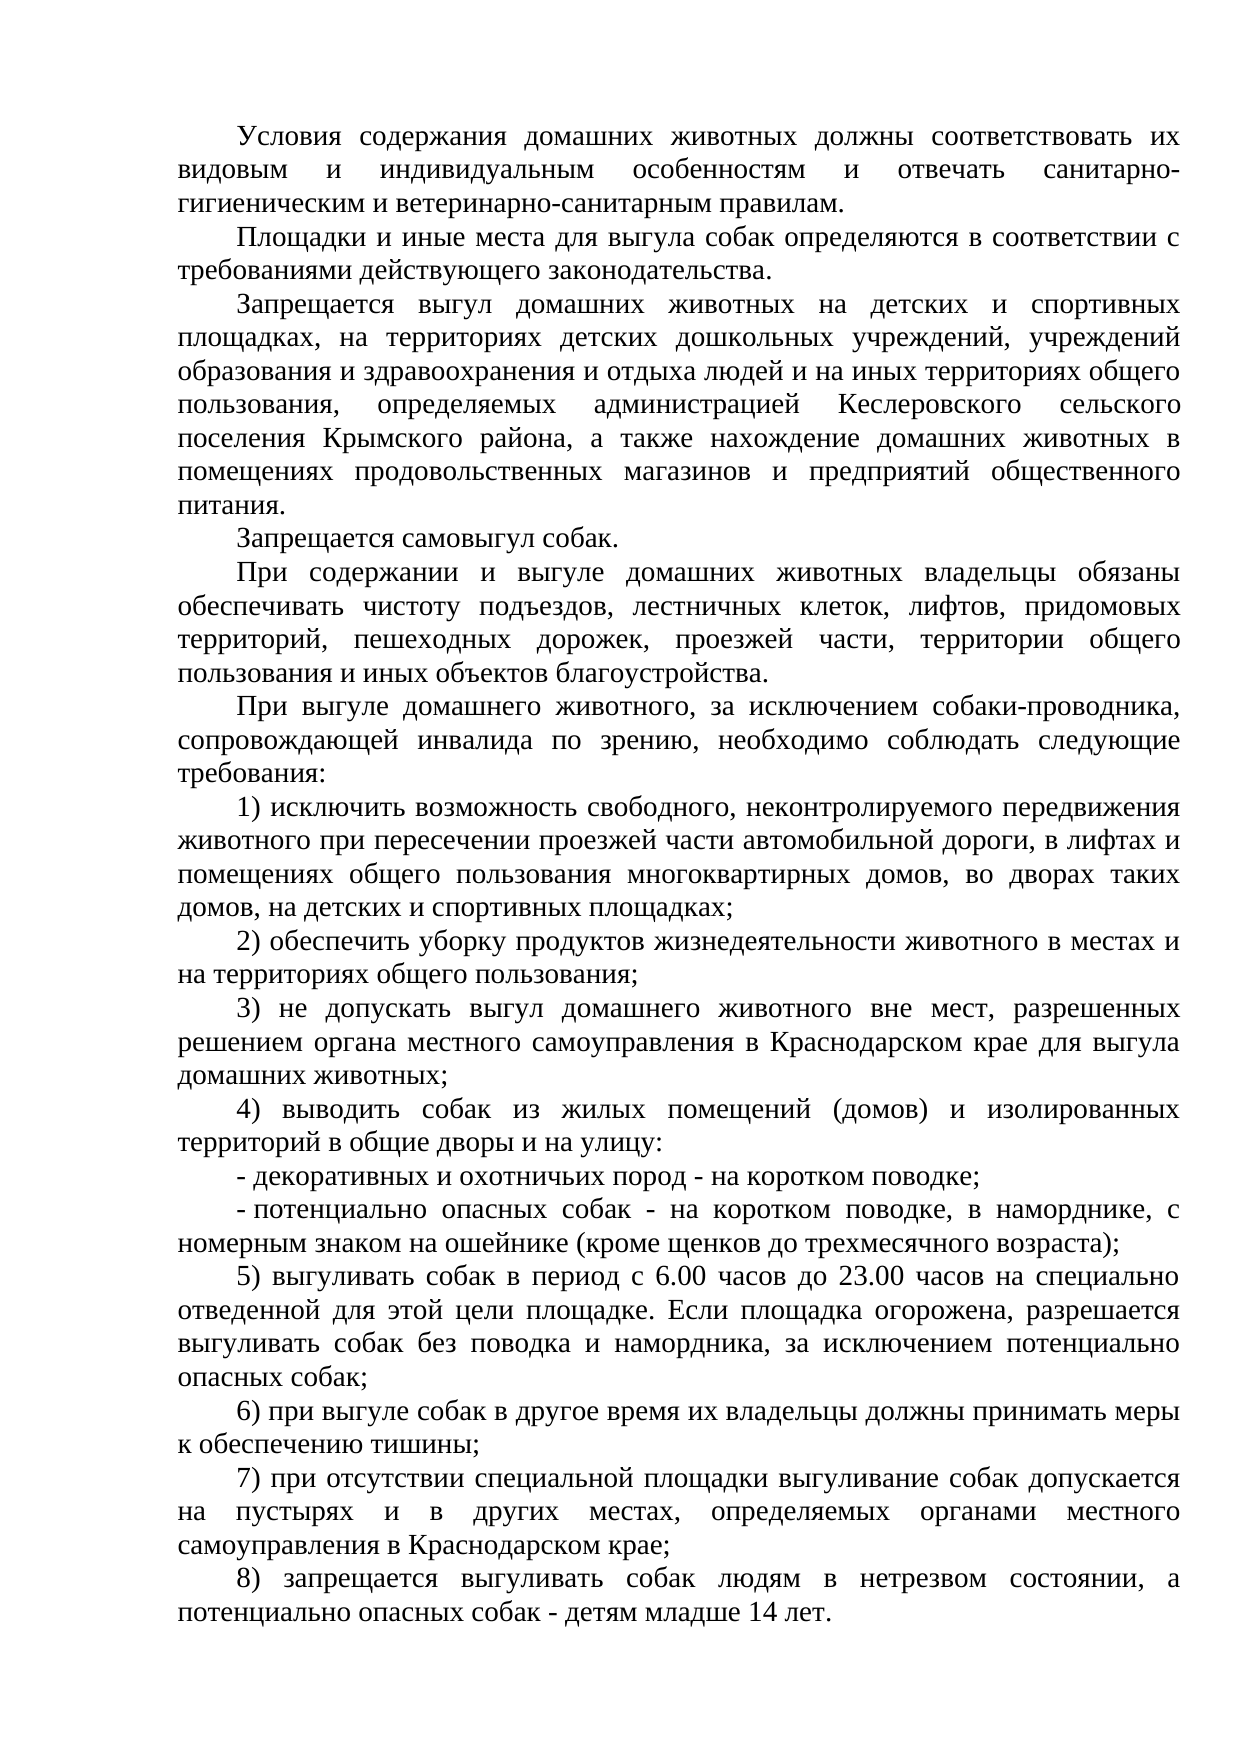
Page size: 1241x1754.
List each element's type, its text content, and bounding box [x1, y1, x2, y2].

text Запрещается самовыгул собак. [177, 521, 1181, 554]
text При содержании и выгуле домашних животных владельцы обязаны обеспечивать чистоту подъездов, лестничных клеток, лифтов, придомовых территорий, пешеходных дорожек, проезжей части, территории общего пользования и иных объектов благоустройства. [177, 554, 1181, 688]
text - потенциально опасных собак - на коротком поводке, в наморднике, с номерным знаком на ошейнике (кроме щенков до трехмесячного возраста); [177, 1191, 1181, 1258]
text 1) исключить возможность свободного, неконтролируемого передвижения животного при пересечении проезжей части автомобильной дороги, в лифтах и помещениях общего пользования многоквартирных домов, во дворах таких домов, на детских и спортивных площадках; [177, 789, 1181, 923]
text 6) при выгуле собак в другое время их владельцы должны принимать меры к обеспечению тишины; [177, 1393, 1181, 1460]
text При выгуле домашнего животного, за исключением собаки-проводника, сопровождающей инвалида по зрению, необходимо соблюдать следующие требования: [177, 688, 1181, 789]
text Площадки и иные места для выгула собак определяются в соответствии с требованиями действующего законодательства. [177, 219, 1181, 286]
text 3) не допускать выгул домашнего животного вне мест, разрешенных решением органа местного самоуправления в Краснодарском крае для выгула домашних животных; [177, 990, 1181, 1091]
text 8) запрещается выгуливать собак людям в нетрезвом состоянии, а потенциально опасных собак - детям младше 14 лет. [177, 1560, 1181, 1627]
text Условия содержания домашних животных должны соответствовать их видовым и индивидуальным особенностям и отвечать санитарно-гигиеническим и ветеринарно-санитарным правилам. [177, 118, 1181, 219]
text 5) выгуливать собак в период с 6.00 часов до 23.00 часов на специально отведенной для этой цели площадке. Если площадка огорожена, разрешается выгуливать собак без поводка и намордника, за исключением потенциально опасных собак; [177, 1258, 1181, 1393]
text 4) выводить собак из жилых помещений (домов) и изолированных территорий в общие дворы и на улицу: [177, 1091, 1181, 1158]
text - декоративных и охотничьих пород - на коротком поводке; [177, 1158, 1181, 1191]
text Запрещается выгул домашних животных на детских и спортивных площадках, на территориях детских дошкольных учреждений, учреждений образования и здравоохранения и отдыха людей и на иных территориях общего пользования, определяемых администрацией Кеслеровского сельского поселения Крымского района, а также нахождение домашних животных в помещениях продовольственных магазинов и предприятий общественного питания. [177, 286, 1181, 521]
text 2) обеспечить уборку продуктов жизнедеятельности животного в местах и на территориях общего пользования; [177, 923, 1181, 990]
text 7) при отсутствии специальной площадки выгуливание собак допускается на пустырях и в других местах, определяемых органами местного самоуправления в Краснодарском крае; [177, 1460, 1181, 1560]
